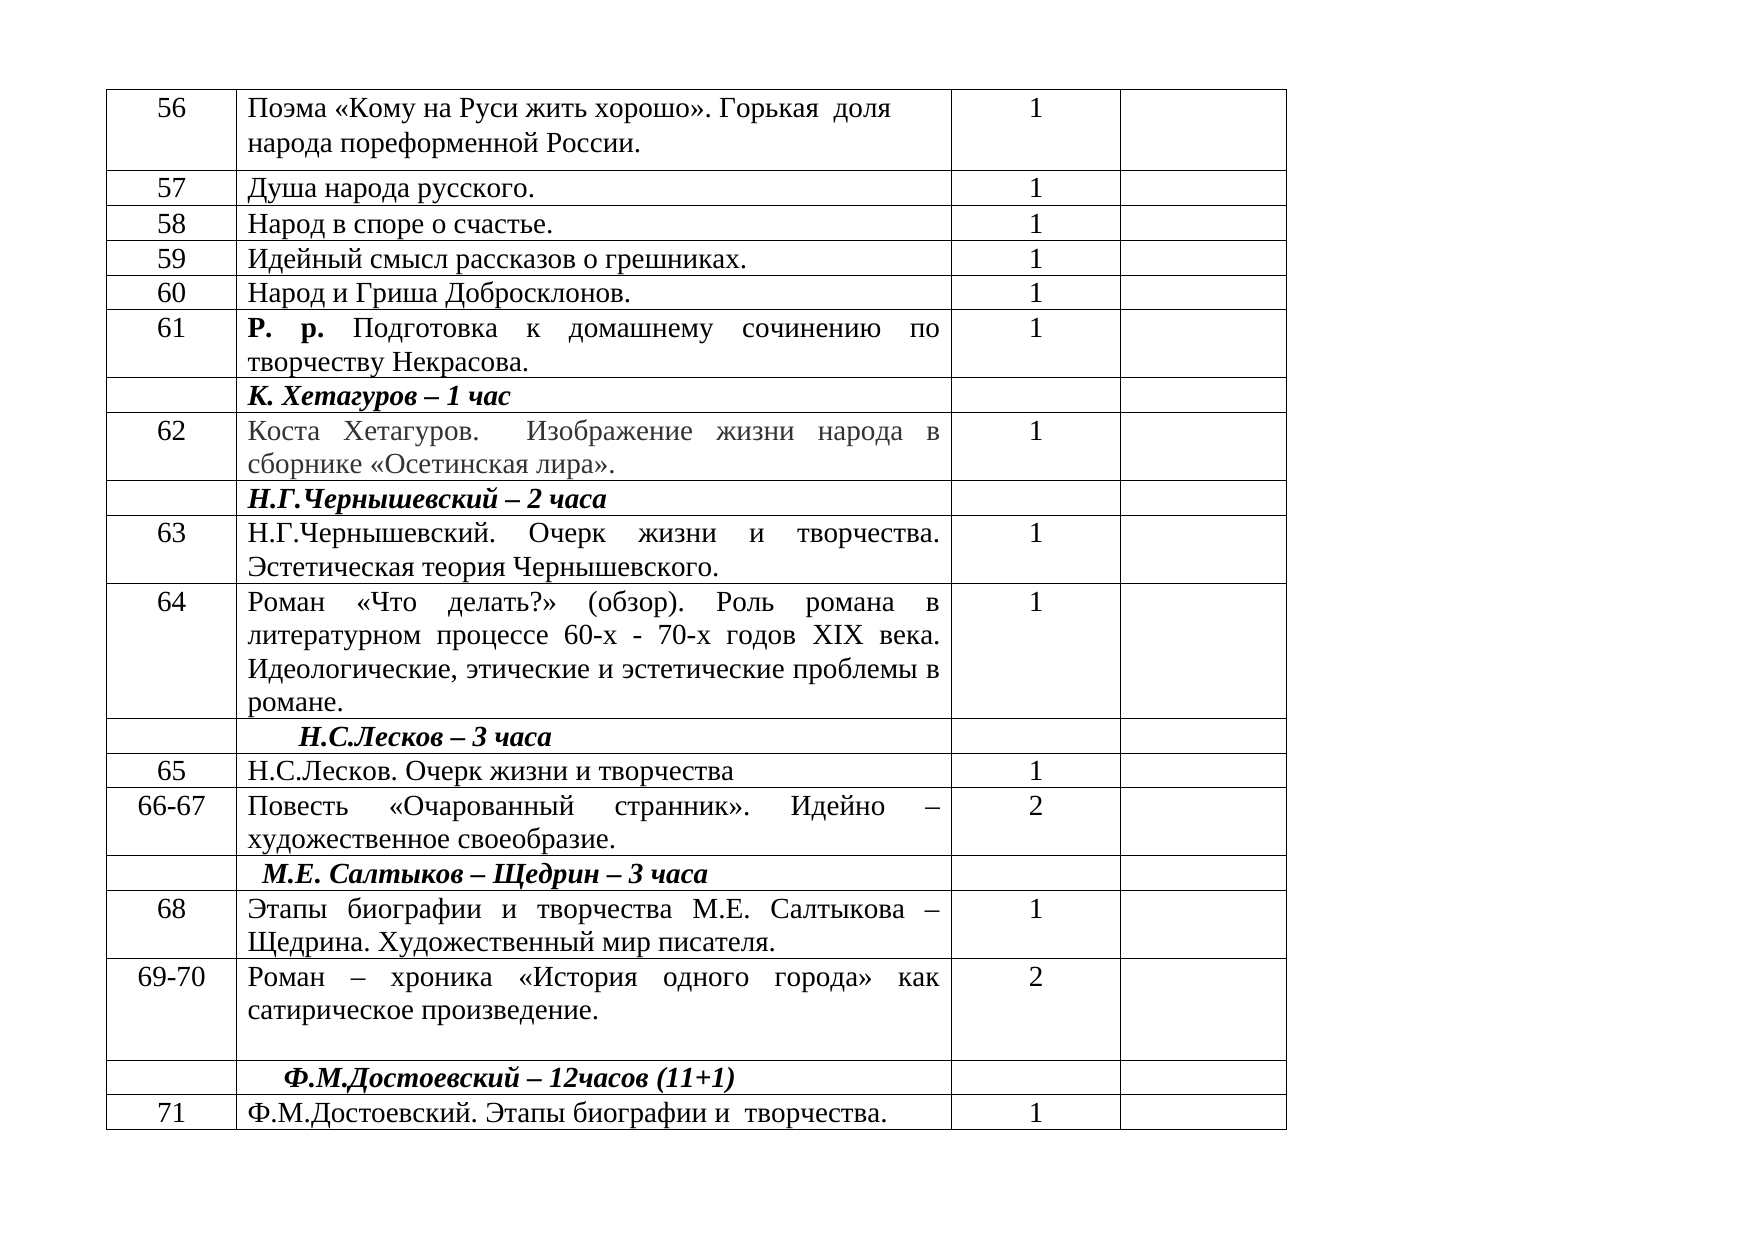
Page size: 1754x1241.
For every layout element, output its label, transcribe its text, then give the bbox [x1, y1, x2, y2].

table_cell [107, 1061, 236, 1094]
table_cell [1121, 481, 1286, 514]
table_cell 68 [107, 891, 236, 958]
table_cell Р. р. Подготовка к домашнему сочинению по творчеству Некрасова. [237, 310, 951, 377]
table_cell Повесть «Очарованный странник». Идейно – художественное своеобразие. [237, 788, 951, 855]
table_cell Н.С.Лесков – 3 часа [237, 719, 951, 752]
table_cell [1121, 788, 1286, 855]
table_cell 1 [952, 584, 1120, 718]
table_cell 1 [952, 516, 1120, 583]
table_cell 63 [107, 516, 236, 583]
table_cell 1 [952, 891, 1120, 958]
table_cell Душа народа русского. [237, 171, 951, 205]
table_cell [952, 719, 1120, 752]
table_cell [107, 719, 236, 752]
table_cell [1121, 171, 1286, 205]
table_cell Коста Хетагуров. Изображение жизни народа в сборнике «Осетинская лира». [237, 413, 951, 480]
table_cell 64 [107, 584, 236, 718]
table_cell Этапы биографии и творчества М.Е. Салтыкова – Щедрина. Художественный мир писателя. [237, 891, 951, 958]
table_cell [1121, 516, 1286, 583]
table_cell [107, 378, 236, 412]
table_cell [1121, 959, 1286, 1059]
table_cell 71 [107, 1095, 236, 1129]
table_cell [1121, 1061, 1286, 1094]
table_cell 56 [107, 90, 236, 169]
table_cell 69-70 [107, 959, 236, 1059]
table_cell 1 [952, 171, 1120, 205]
table_cell 57 [107, 171, 236, 205]
table_cell [1121, 413, 1286, 480]
table_cell [1121, 276, 1286, 309]
table_cell 1 [952, 206, 1120, 240]
table_cell К. Хетагуров – 1 час [237, 378, 951, 412]
table_cell [1121, 206, 1286, 240]
table_cell [1121, 310, 1286, 377]
table_cell 1 [952, 310, 1120, 377]
table_cell Идейный смысл рассказов о грешниках. [237, 241, 951, 274]
table_cell [1121, 754, 1286, 787]
table_cell [1121, 891, 1286, 958]
table_cell 1 [952, 241, 1120, 274]
table_cell М.Е. Салтыков – Щедрин – 3 часа [237, 856, 951, 890]
table_cell [1121, 584, 1286, 718]
table_cell Роман «Что делать?» (обзор). Роль романа в литературном процессе 60-х - 70-х годов XIX века. Идеологические, этические и эстетические проблемы в романе. [237, 584, 951, 718]
table_cell [952, 1061, 1120, 1094]
table_cell [107, 481, 236, 514]
table_cell 1 [952, 1095, 1120, 1129]
table_cell 58 [107, 206, 236, 240]
table_cell [1121, 719, 1286, 752]
table_cell [952, 481, 1120, 514]
table_cell [1121, 1095, 1286, 1129]
table_cell Н.Г.Чернышевский – 2 часа [237, 481, 951, 514]
table_cell Народ и Гриша Добросклонов. [237, 276, 951, 309]
table_cell Ф.М.Достоевский – 12часов (11+1) [237, 1061, 951, 1094]
table_cell Н.С.Лесков. Очерк жизни и творчества [237, 754, 951, 787]
table_cell 1 [952, 413, 1120, 480]
table_cell 1 [952, 276, 1120, 309]
table_cell Ф.М.Достоевский. Этапы биографии и творчества. [237, 1095, 951, 1129]
table_cell 1 [952, 90, 1120, 169]
table_cell Поэма «Кому на Руси жить хорошо». Горькая доля народа пореформенной России. [237, 90, 951, 169]
table_cell [1121, 241, 1286, 274]
table_cell Народ в споре о счастье. [237, 206, 951, 240]
table_cell [107, 856, 236, 890]
table_cell [1121, 90, 1286, 169]
table_cell 60 [107, 276, 236, 309]
table_cell [952, 856, 1120, 890]
table_cell Роман – хроника «История одного города» как сатирическое произведение. [237, 959, 951, 1059]
table_cell [1121, 378, 1286, 412]
table_cell 61 [107, 310, 236, 377]
table_cell 65 [107, 754, 236, 787]
table_cell [1121, 856, 1286, 890]
table_cell Н.Г.Чернышевский. Очерк жизни и творчества. Эстетическая теория Чернышевского. [237, 516, 951, 583]
table_cell 2 [952, 959, 1120, 1059]
table_cell 2 [952, 788, 1120, 855]
table_cell 1 [952, 754, 1120, 787]
table_cell 59 [107, 241, 236, 274]
table_cell 66-67 [107, 788, 236, 855]
table_cell [952, 378, 1120, 412]
table_cell 62 [107, 413, 236, 480]
